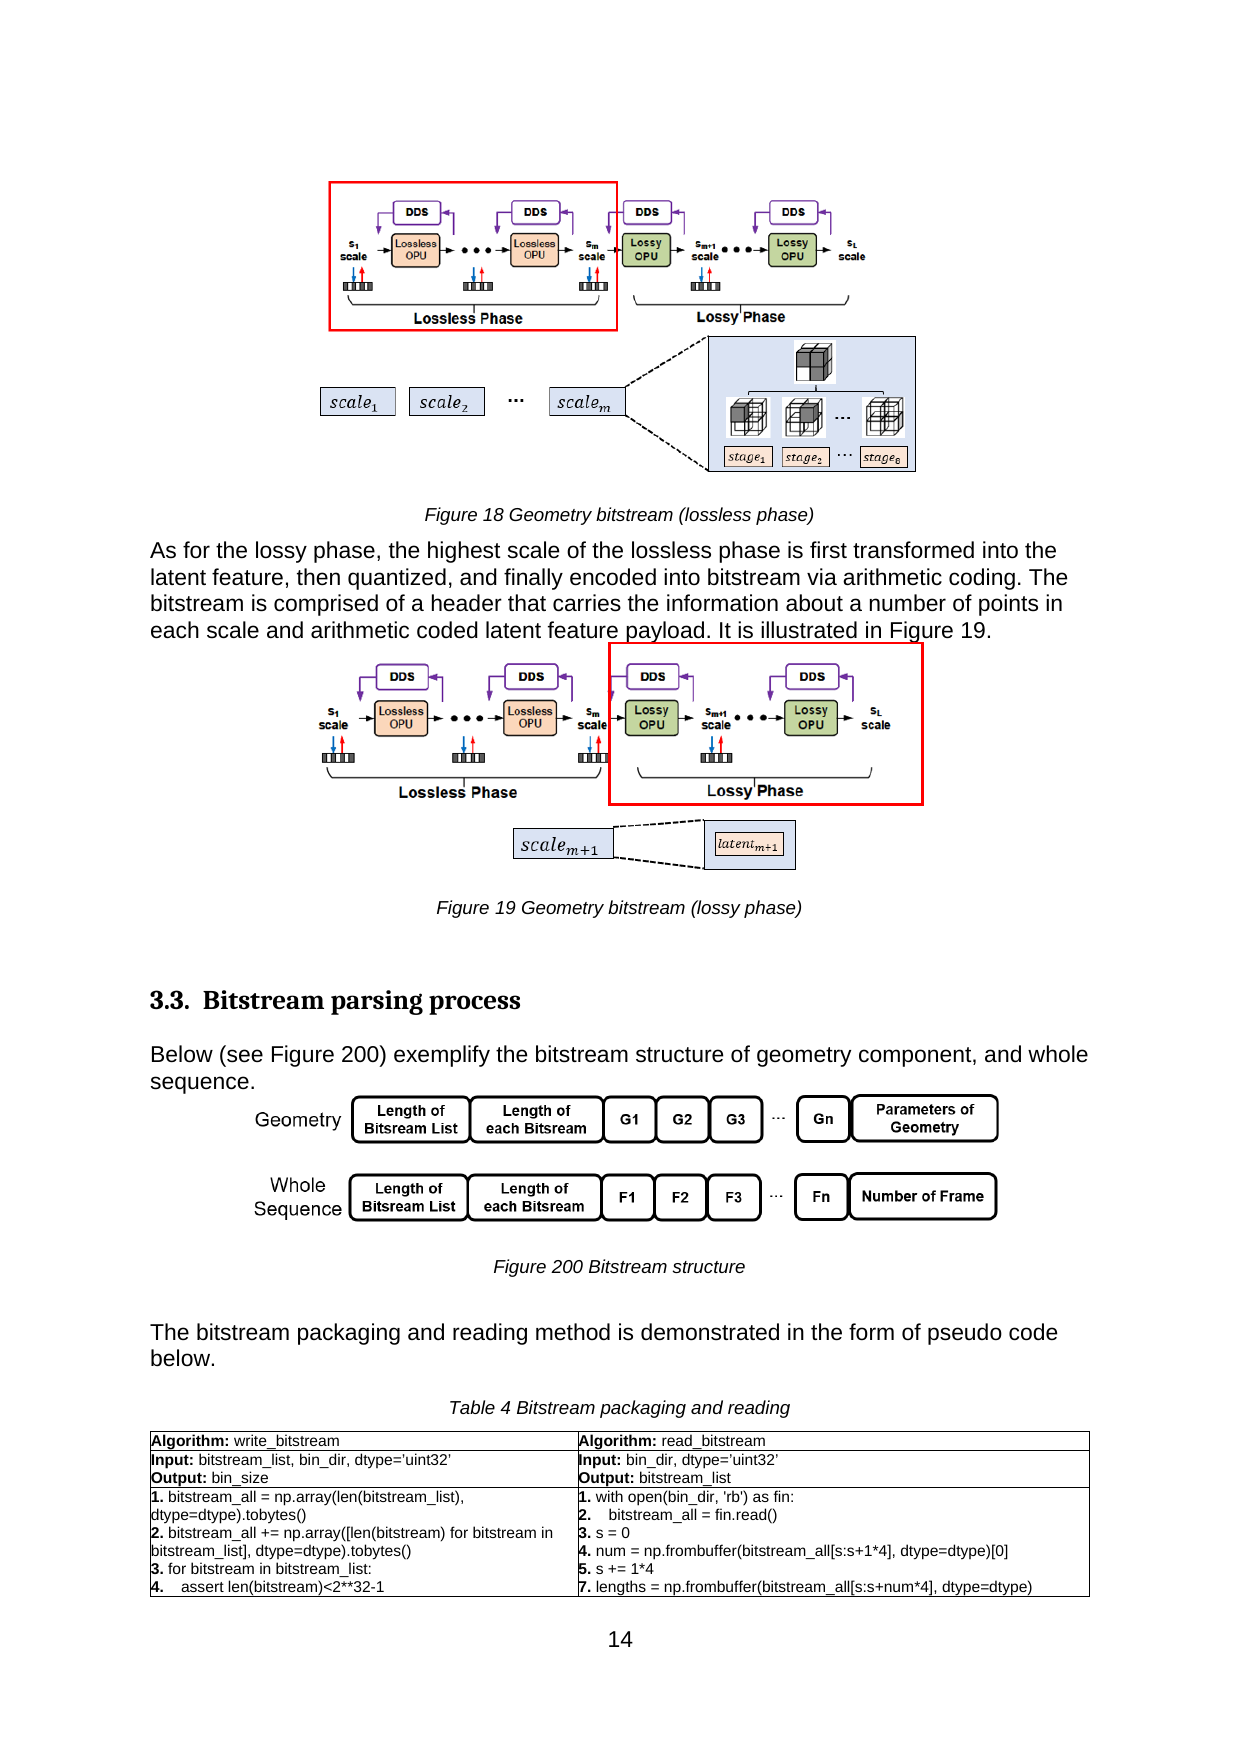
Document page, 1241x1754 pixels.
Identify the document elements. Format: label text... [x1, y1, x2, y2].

text As for the lossy phase, the highest scale of the lossless phase is first transformed into the latent feature, then quantized, and finally encoded into bitstream via arithmetic coding. The bitstream is comprised of a header that carries the information about a number of points in each scale and arithmetic coded latent feature payload. It is illustrated in Figure 19. [150, 537, 1090, 643]
table_header Algorithm: read_bitstream [579, 1432, 1089, 1450]
table_header Algorithm: write_bitstream [151, 1432, 578, 1450]
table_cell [151, 1488, 578, 1596]
picture [241, 1094, 999, 1232]
picture [311, 642, 929, 872]
subtitle Bitstream parsing process [150, 985, 1090, 1016]
picture [316, 177, 924, 479]
table_cell Input: bitstream_list, bin_dir, dtype=’uint32’ Output: bin_size [151, 1451, 578, 1487]
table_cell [579, 1488, 1089, 1596]
table_cell Input: bin_dir, dtype=’uint32’ Output: bitstream_list [579, 1451, 1089, 1487]
text The bitstream packaging and reading method is demonstrated in the form of pseudo code below. [150, 1319, 1090, 1372]
